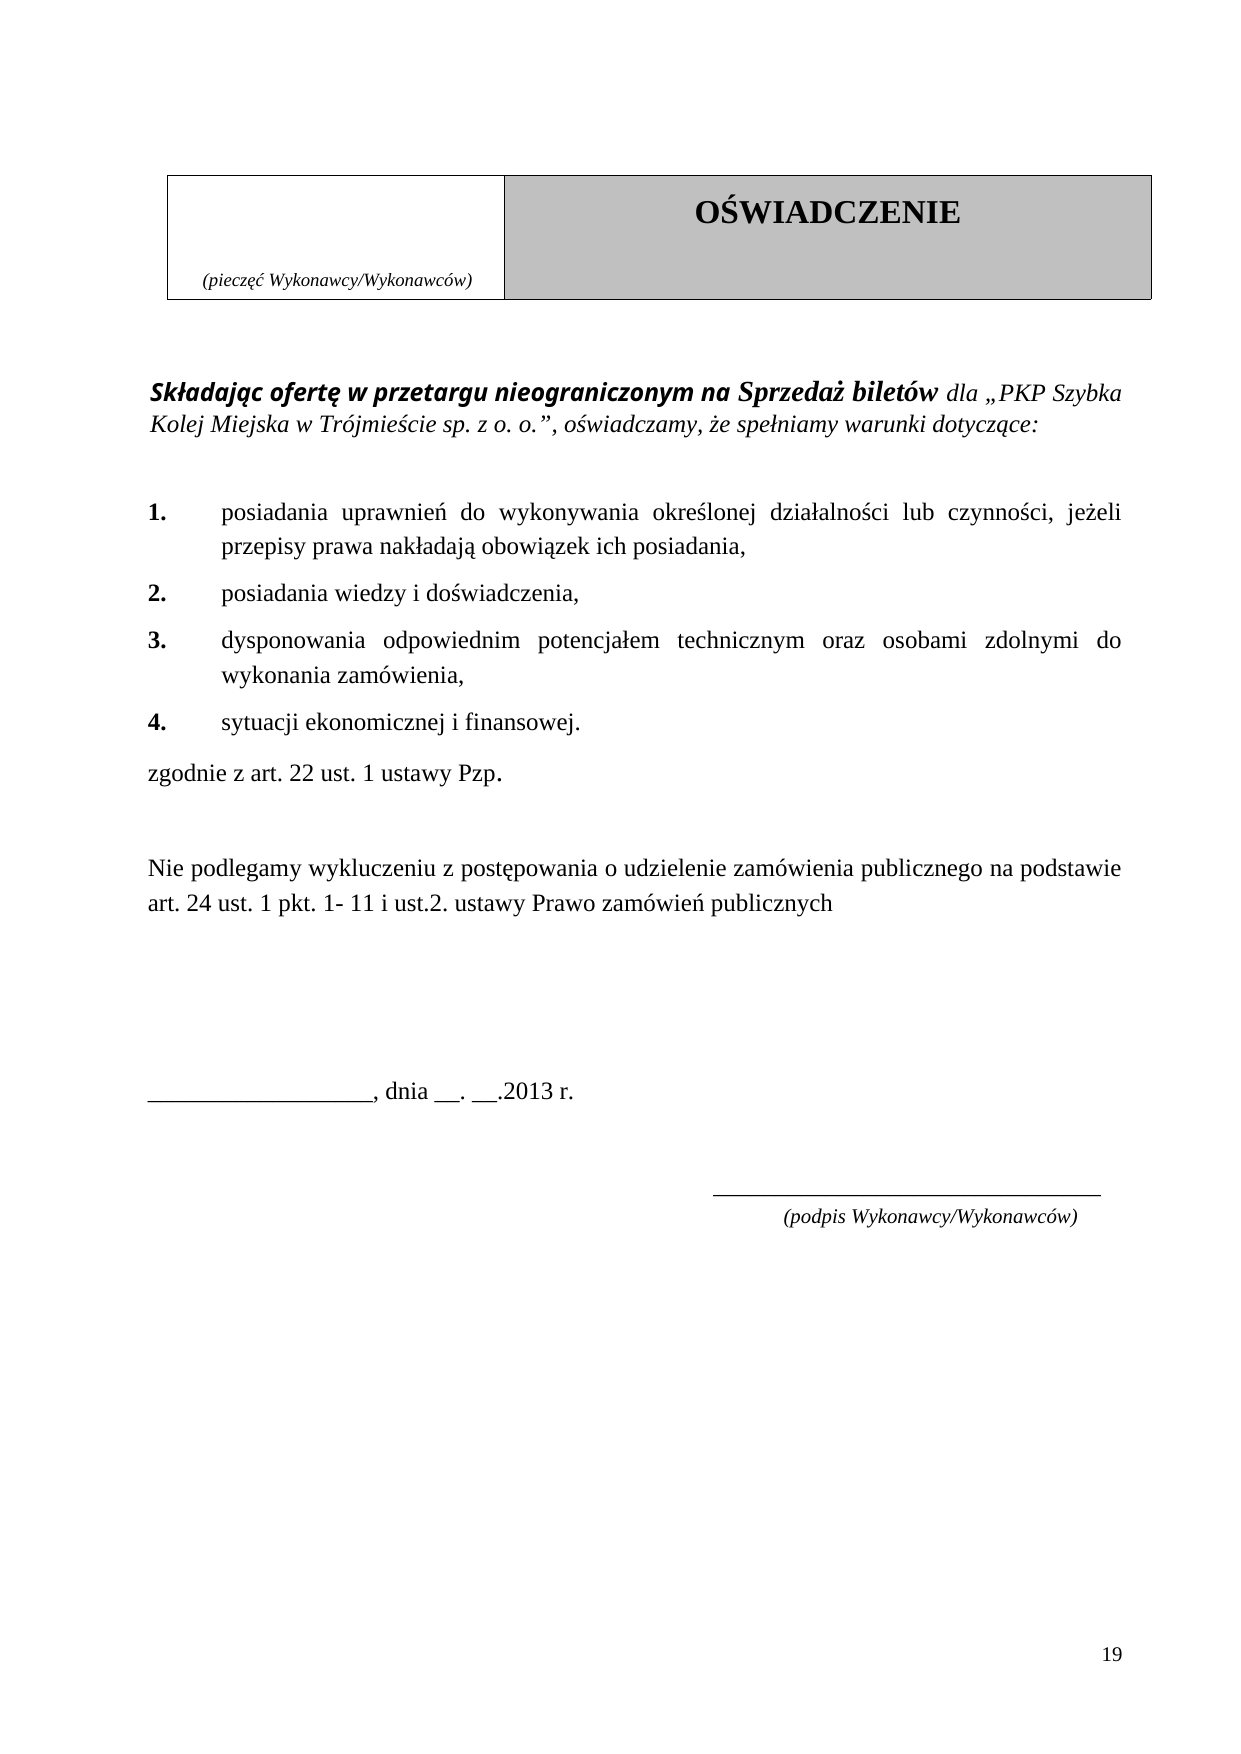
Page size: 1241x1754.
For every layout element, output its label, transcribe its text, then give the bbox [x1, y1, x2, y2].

text zgodnie z art. 22 ust. 1 ustawy Pzp. [148, 754, 1122, 787]
list posiadania wiedzy i doświadczenia, [148, 578, 1122, 607]
text (podpis Wykonawcy/Wykonawców) [270, 1204, 1122, 1228]
list sytuacji ekonomicznej i finansowej. [148, 707, 1122, 736]
list posiadania uprawnień do wykonywania określonej działalności lub czynności, jeżeli przepisy prawa nakładają obowiązek ich posiadania, [148, 497, 1122, 560]
text Nie podlegamy wykluczeniu z postępowania o udzielenie zamówienia publicznego na podstawie art. 24 ust. 1 pkt. 1- 11 i ust.2. ustawy Prawo zamówień publicznych [148, 853, 1122, 917]
text _______________________________ [148, 1170, 1122, 1198]
text __________________, dnia __. __.2013 r. [148, 1076, 1122, 1104]
list dysponowania odpowiednim potencjałem technicznym oraz osobami zdolnymi do wykonania zamówienia, [148, 625, 1122, 688]
text Składając ofertę w przetargu nieograniczonym na Sprzedaż biletów dla „PKP Szybka Kolej Miejska w Trójmieście sp. z o. o.”, oświadczamy, że spełniamy warunki dotyczące: [150, 374, 1122, 437]
